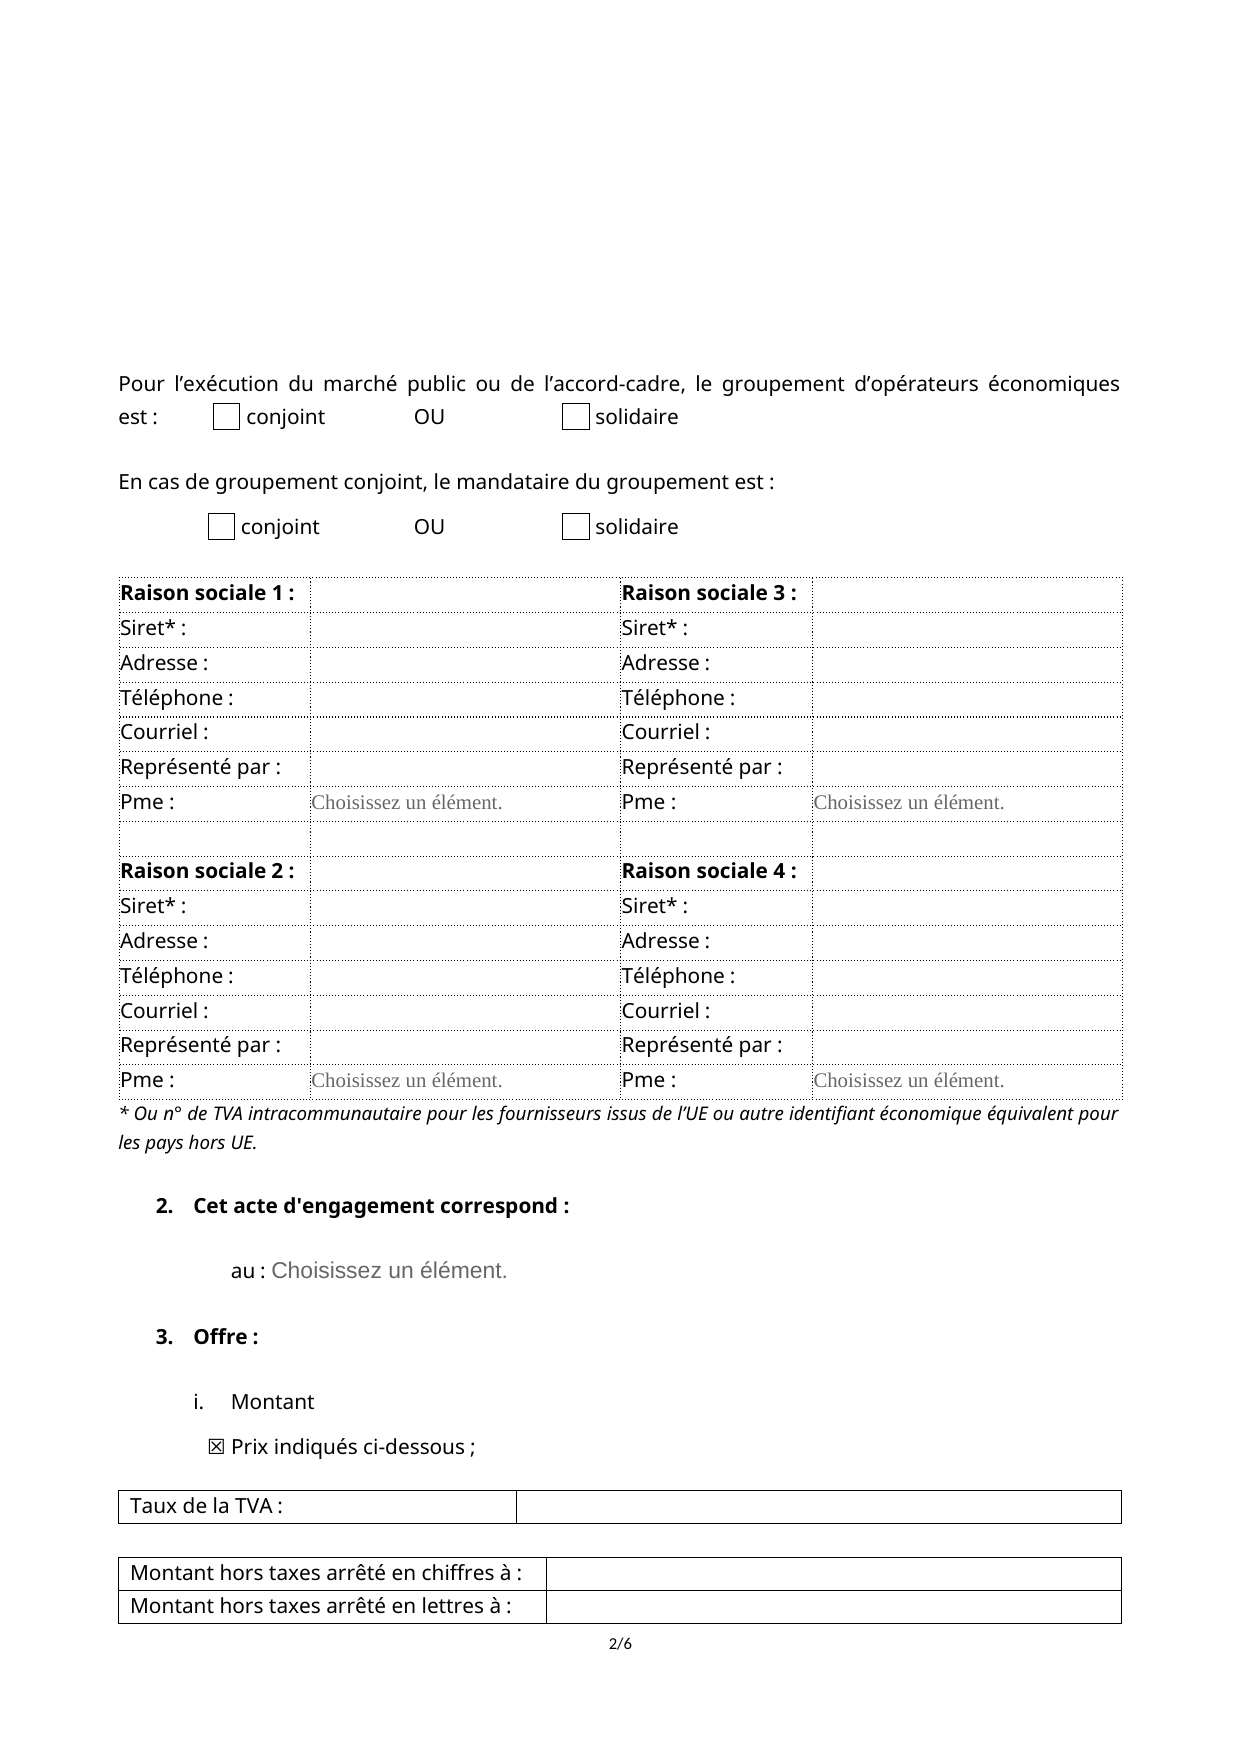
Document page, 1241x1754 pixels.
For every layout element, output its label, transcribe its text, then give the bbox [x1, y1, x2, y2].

table_cell [621, 821, 813, 856]
table_cell [119, 821, 311, 856]
table_cell Représenté par : [119, 1030, 311, 1064]
table_cell [813, 925, 1123, 960]
table_cell Adresse : [119, 925, 311, 960]
table_cell [813, 960, 1123, 995]
table_header Taux de la TVA : [119, 1491, 516, 1523]
table_header Montant hors taxes arrêté en chiffres à : [119, 1558, 546, 1590]
table_cell Représenté par : [621, 751, 813, 786]
text * Ou n° de TVA intracommunautaire pour les fournisseurs issus de l’UE ou autre identifiant économique équivalent pour les pays hors UE. [118, 1100, 1122, 1155]
table_cell [311, 682, 621, 716]
table_cell Siret* : [119, 890, 311, 925]
table_cell [311, 821, 621, 856]
table_cell [813, 1030, 1123, 1064]
table_cell [547, 1591, 1121, 1623]
table_cell Siret* : [621, 890, 813, 925]
list Cet acte d'engagement correspond : [156, 1191, 1122, 1220]
list Offre : [156, 1322, 1122, 1350]
table_cell [311, 1064, 621, 1099]
text conjoint OU solidaire [118, 512, 1122, 541]
table_cell [311, 960, 621, 995]
table_header [813, 577, 1123, 612]
table_cell Représenté par : [119, 751, 311, 786]
table_cell Téléphone : [621, 960, 813, 995]
table_header Raison sociale 1 : [119, 577, 311, 612]
table_cell [311, 856, 621, 890]
table_cell Courriel : [621, 995, 813, 1029]
table_cell [813, 821, 1123, 856]
table_header Raison sociale 3 : [621, 577, 813, 612]
table_cell Raison sociale 2 : [119, 856, 311, 890]
text En cas de groupement conjoint, le mandataire du groupement est : [118, 467, 1122, 495]
table_cell Siret* : [621, 612, 813, 647]
table_cell [813, 786, 1123, 821]
table_cell [311, 890, 621, 925]
table_cell [813, 995, 1123, 1029]
table_cell Téléphone : [119, 682, 311, 716]
table_cell Adresse : [621, 647, 813, 682]
table_cell [813, 682, 1123, 716]
table_cell [311, 925, 621, 960]
table_cell Téléphone : [621, 682, 813, 716]
text Pour l’exécution du marché public ou de l’accord-cadre, le groupement d’opérateurs économiques est : conjoint OU solidaire [118, 369, 1122, 430]
table_cell [813, 890, 1123, 925]
table_cell Adresse : [621, 925, 813, 960]
table_cell [311, 786, 621, 821]
table_cell Courriel : [621, 716, 813, 751]
table_cell Pme : [621, 1064, 813, 1099]
table_cell Téléphone : [119, 960, 311, 995]
list Montant [193, 1387, 1122, 1415]
table_cell [311, 1030, 621, 1064]
table_cell [813, 856, 1123, 890]
table_cell Pme : [119, 786, 311, 821]
table_cell [813, 751, 1123, 786]
table_cell Courriel : [119, 995, 311, 1029]
table_cell [813, 647, 1123, 682]
table_cell [311, 612, 621, 647]
table_cell [813, 1064, 1123, 1099]
table_cell [311, 995, 621, 1029]
table_cell Représenté par : [621, 1030, 813, 1064]
table_cell [311, 751, 621, 786]
table_cell Siret* : [119, 612, 311, 647]
table_cell Raison sociale 4 : [621, 856, 813, 890]
table_cell [311, 716, 621, 751]
table_cell [813, 612, 1123, 647]
table_cell Montant hors taxes arrêté en lettres à : [119, 1591, 546, 1623]
table_header [311, 577, 621, 612]
table_cell Pme : [119, 1064, 311, 1099]
table_cell [311, 647, 621, 682]
table_cell [813, 716, 1123, 751]
list au : [231, 1257, 1122, 1285]
table_cell Adresse : [119, 647, 311, 682]
text Prix indiqués ci-dessous ; [118, 1432, 1122, 1461]
table_cell Pme : [621, 786, 813, 821]
table_header [547, 1558, 1121, 1590]
table_cell Courriel : [119, 716, 311, 751]
table_header [517, 1491, 1121, 1523]
